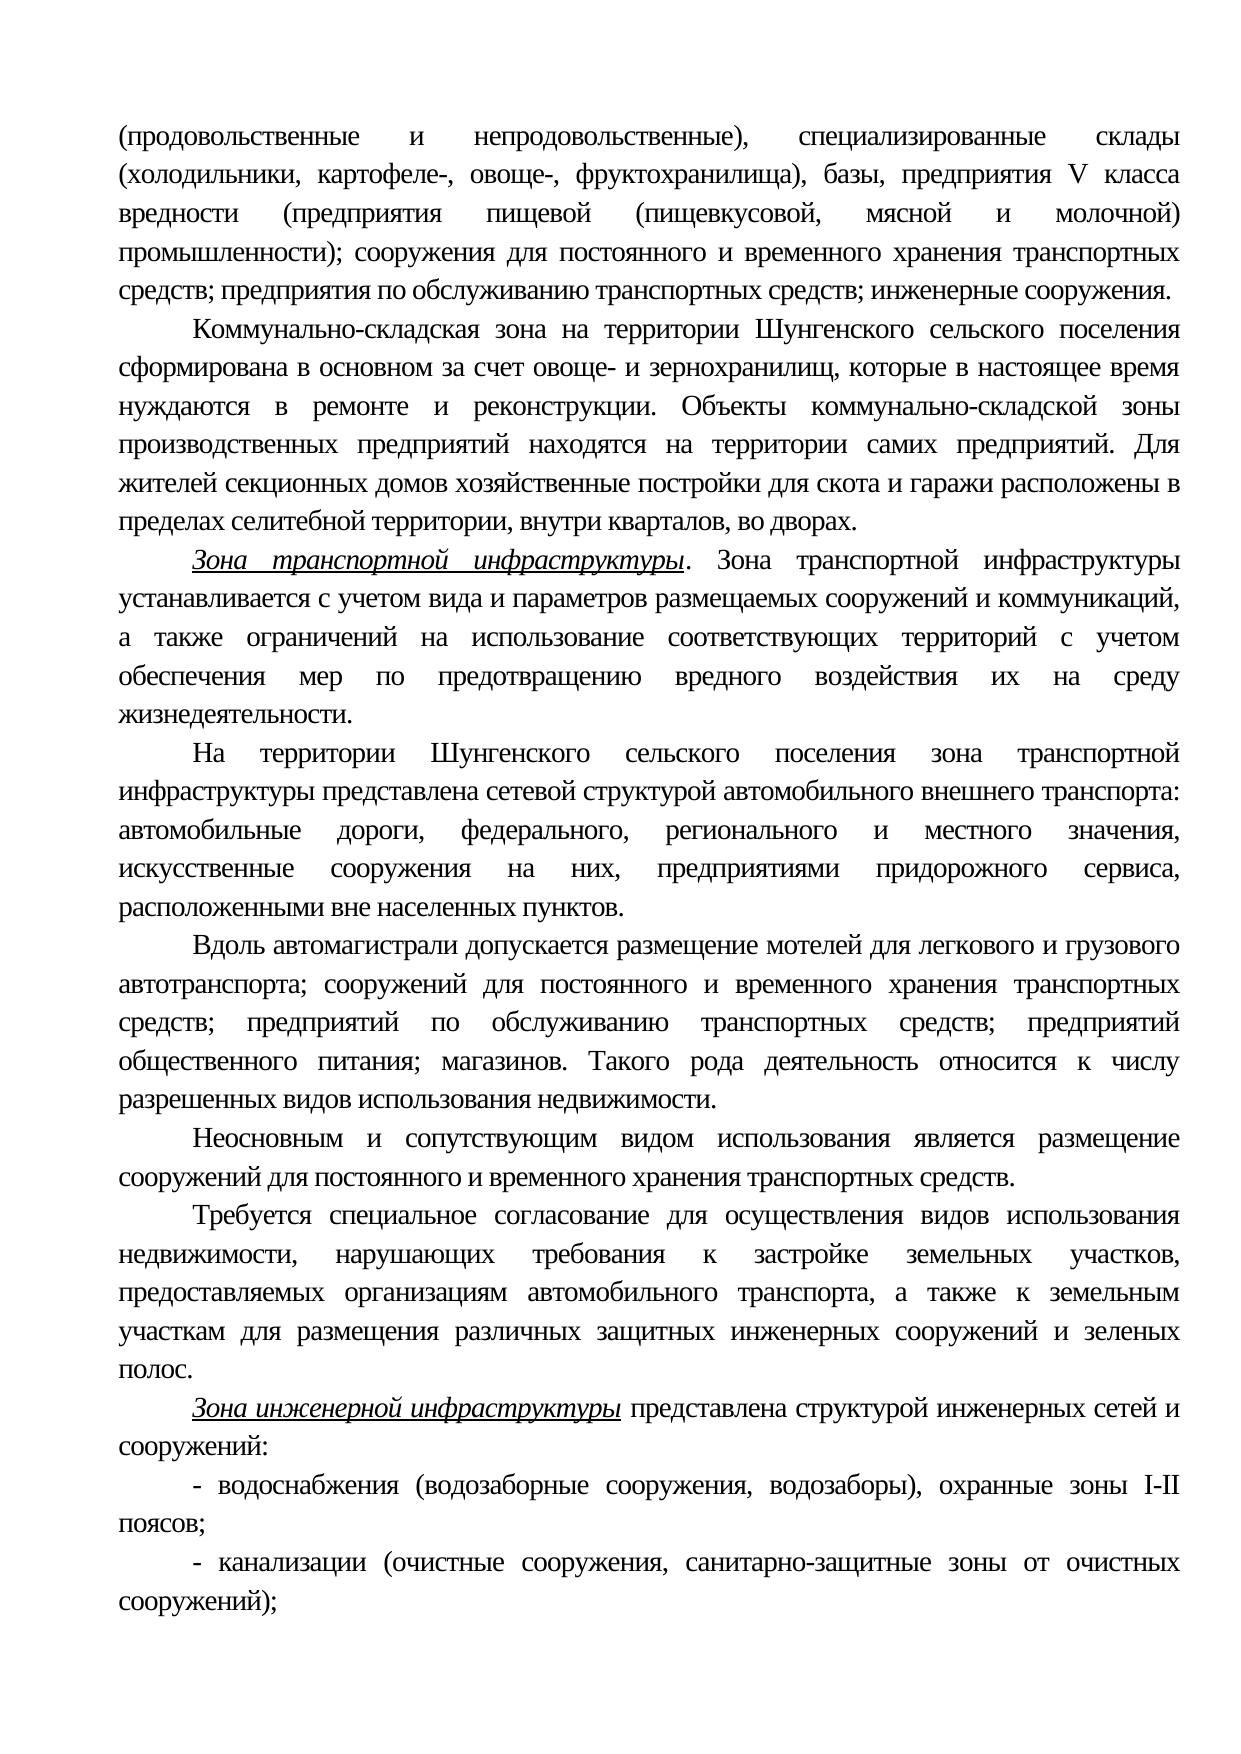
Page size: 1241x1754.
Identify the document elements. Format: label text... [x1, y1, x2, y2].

text Коммунально-складская зона на территории Шунгенского сельского поселения сформирована в основном за счет овоще- и зернохранилищ, которые в настоящее время нуждаются в ремонте и реконструкции. Объекты коммунально-складской зоны производственных предприятий находятся на территории самих предприятий. Для жителей секционных домов хозяйственные постройки для скота и гаражи расположены в пределах селитебной территории, внутри кварталов, во дворах. [118, 311, 1181, 537]
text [118, 118, 1181, 306]
text Зона транспортной инфраструктуры. Зона транспортной инфраструктуры устанавливается с учетом вида и параметров размещаемых сооружений и коммуникаций, а также ограничений на использование соответствующих территорий с учетом обеспечения мер по предотвращению вредного воздействия их на среду жизнедеятельности. [118, 542, 1181, 730]
text Зона инженерной инфраструктуры представлена структурой инженерных сетей и сооружений: [118, 1390, 1181, 1462]
text Требуется специальное согласование для осуществления видов использования недвижимости, нарушающих требования к застройке земельных участков, предоставляемых организациям автомобильного транспорта, а также к земельным участкам для размещения различных защитных инженерных сооружений и зеленых полос. [118, 1197, 1181, 1385]
text Вдоль автомагистрали допускается размещение мотелей для легкового и грузового автотранспорта; сооружений для постоянного и временного хранения транспортных средств; предприятий по обслуживанию транспортных средств; предприятий общественного питания; магазинов. Такого рода деятельность относится к числу разрешенных видов использования недвижимости. [118, 927, 1181, 1115]
text Неосновным и сопутствующим видом использования является размещение сооружений для постоянного и временного хранения транспортных средств. [118, 1120, 1181, 1192]
text - канализации (очистные сооружения, санитарно-защитные зоны от очистных сооружений); [118, 1544, 1181, 1616]
text На территории Шунгенского сельского поселения зона транспортной инфраструктуры представлена сетевой структурой автомобильного внешнего транспорта: автомобильные дороги, федерального, регионального и местного значения, искусственные сооружения на них, предприятиями придорожного сервиса, расположенными вне населенных пунктов. [118, 735, 1181, 922]
text - водоснабжения (водозаборные сооружения, водозаборы), охранные зоны I-II поясов; [118, 1467, 1181, 1539]
